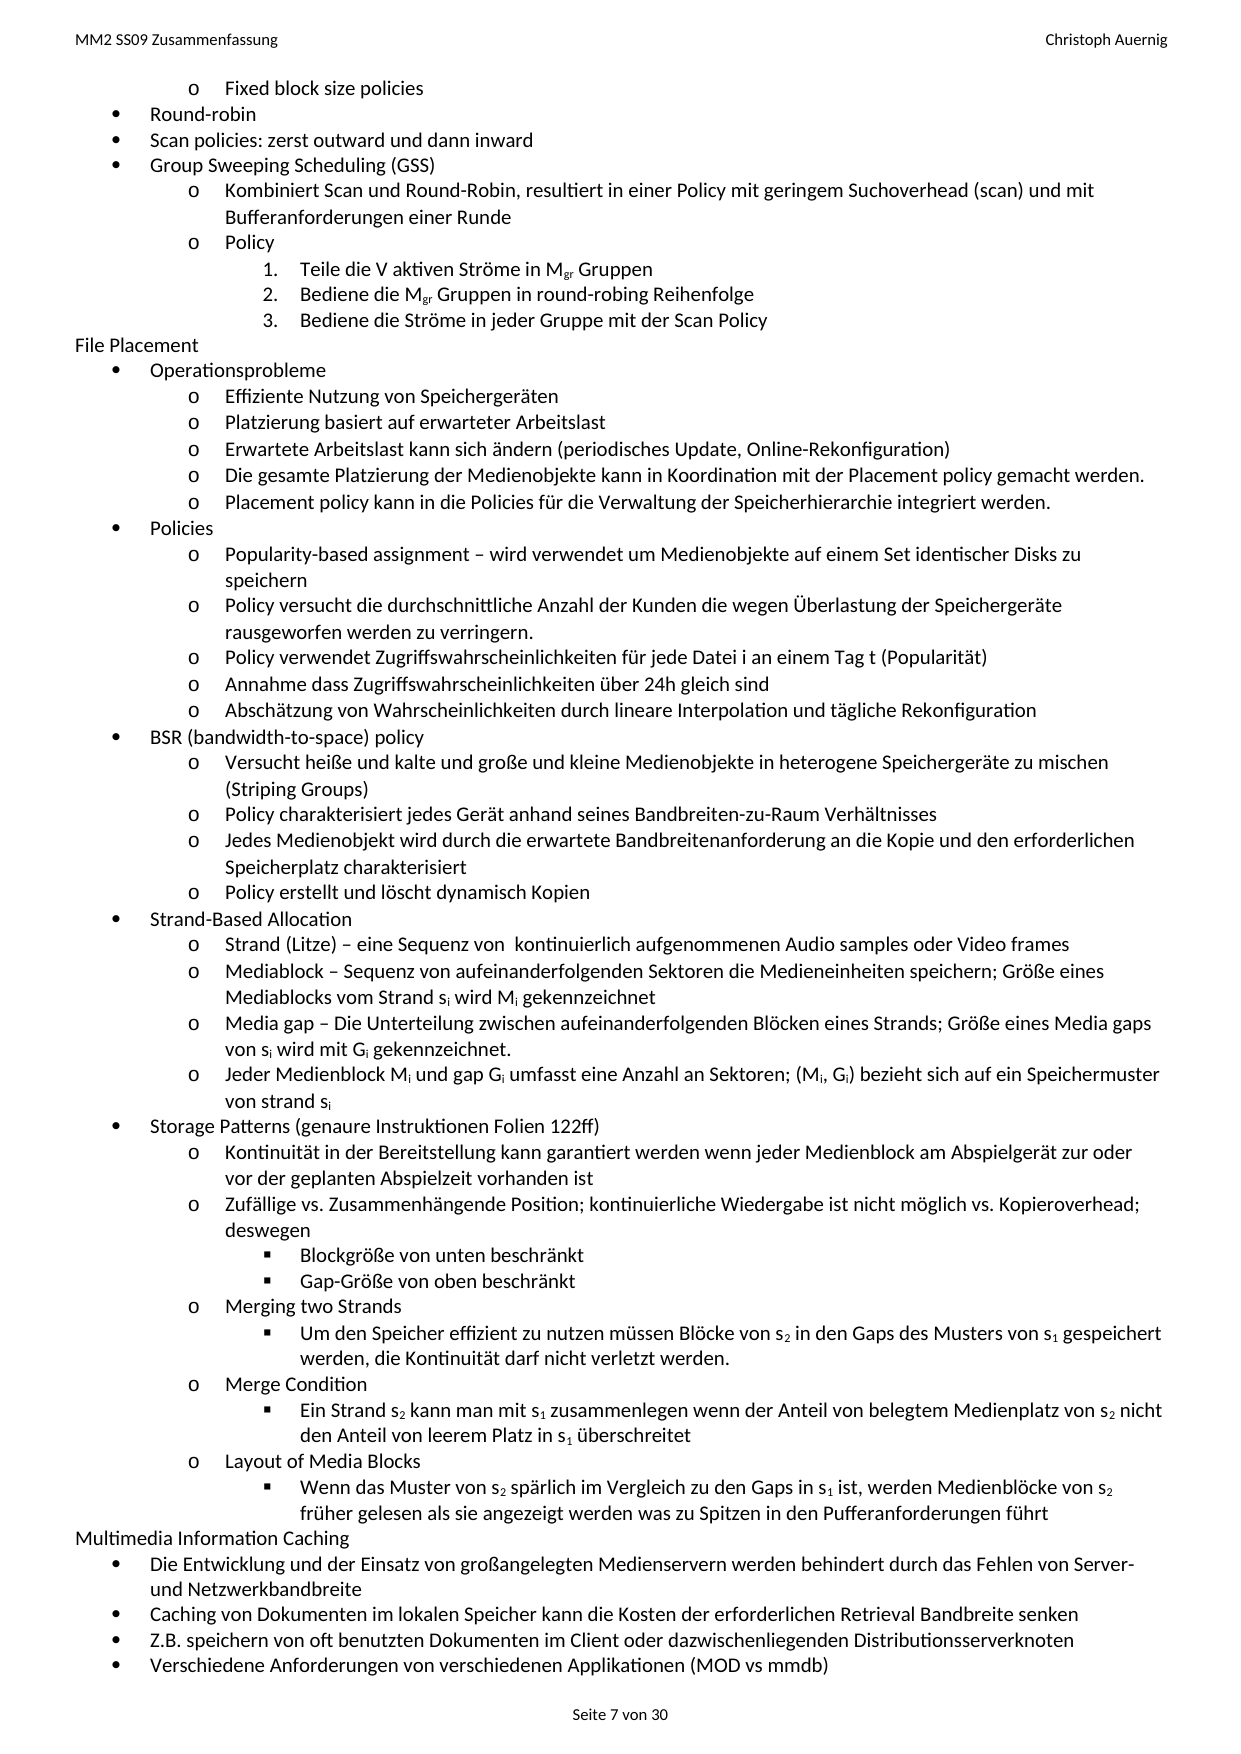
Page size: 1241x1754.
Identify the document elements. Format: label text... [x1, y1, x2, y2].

list Jeder Medienblock Mi und gap Gi umfasst eine Anzahl an Sektoren; (Mi, Gi) bezieht sich auf ein Speichermuster von strand si [187, 1062, 1165, 1113]
list Policy erstellt und löscht dynamisch Kopien [187, 879, 1165, 906]
list Erwartete Arbeitslast kann sich ändern (periodisches Update, Online-Rekonfiguration) [187, 436, 1165, 462]
list Caching von Dokumenten im lokalen Speicher kann die Kosten der erforderlichen Retrieval Bandbreite senken [112, 1602, 1165, 1627]
list Fixed block size policies [187, 75, 1165, 101]
list Gap-Größe von oben beschränkt [262, 1268, 1165, 1293]
list Kombiniert Scan und Round-Robin, resultiert in einer Policy mit geringem Suchoverhead (scan) und mit Bufferanforderungen einer Runde [187, 178, 1165, 229]
list Teile die V aktiven Ströme in Mgr Gruppen [262, 256, 1165, 281]
list Merging two Strands [187, 1293, 1165, 1320]
list Storage Patterns (genaure Instruktionen Folien 122ff) [112, 1113, 1165, 1139]
list Bediene die Ströme in jeder Gruppe mit der Scan Policy [262, 307, 1165, 332]
list Policy charakterisiert jedes Gerät anhand seines Bandbreiten-zu-Raum Verhältnisses [187, 801, 1165, 828]
list Zufällige vs. Zusammenhängende Position; kontinuierliche Wiedergabe ist nicht möglich vs. Kopieroverhead; deswegen [187, 1191, 1165, 1243]
list Mediablock – Sequenz von aufeinanderfolgenden Sektoren die Medieneinheiten speichern; Größe eines Mediablocks vom Strand si wird Mi gekennzeichnet [187, 958, 1165, 1010]
list Kontinuität in der Bereitstellung kann garantiert werden wenn jeder Medienblock am Abspielgerät zur oder vor der geplanten Abspielzeit vorhanden ist [187, 1139, 1165, 1191]
list Blockgröße von unten beschränkt [262, 1243, 1165, 1268]
list Verschiedene Anforderungen von verschiedenen Applikationen (MOD vs mmdb) [112, 1652, 1165, 1678]
list Ein Strand s2 kann man mit s1 zusammenlegen wenn der Anteil von belegtem Medienplatz von s2 nicht den Anteil von leerem Platz in s1 überschreitet [262, 1397, 1165, 1448]
list Wenn das Muster von s2 spärlich im Vergleich zu den Gaps in s1 ist, werden Medienblöcke von s2 früher gelesen als sie angezeigt werden was zu Spitzen in den Pufferanforderungen führt [262, 1474, 1165, 1525]
list Platzierung basiert auf erwarteter Arbeitslast [187, 409, 1165, 436]
list Abschätzung von Wahrscheinlichkeiten durch lineare Interpolation und tägliche Rekonfiguration [187, 697, 1165, 724]
list Media gap – Die Unterteilung zwischen aufeinanderfolgenden Blöcken eines Strands; Größe eines Media gaps von si wird mit Gi gekennzeichnet. [187, 1010, 1165, 1062]
text File Placement [75, 332, 1165, 358]
list Versucht heiße und kalte und große und kleine Medienobjekte in heterogene Speichergeräte zu mischen (Striping Groups) [187, 749, 1165, 801]
list Bediene die Mgr Gruppen in round-robing Reihenfolge [262, 281, 1165, 307]
text Multimedia Information Caching [75, 1525, 1165, 1551]
list Effiziente Nutzung von Speichergeräten [187, 383, 1165, 409]
list Merge Condition [187, 1371, 1165, 1397]
list Round-robin [112, 101, 1165, 127]
list Placement policy kann in die Policies für die Verwaltung der Speicherhierarchie integriert werden. [187, 489, 1165, 515]
list Scan policies: zerst outward und dann inward [112, 127, 1165, 152]
list Popularity-based assignment – wird verwendet um Medienobjekte auf einem Set identischer Disks zu speichern [187, 541, 1165, 593]
list Policy versucht die durchschnittliche Anzahl der Kunden die wegen Überlastung der Speichergeräte rausgeworfen werden zu verringern. [187, 593, 1165, 644]
list Strand (Litze) – eine Sequenz von kontinuierlich aufgenommenen Audio samples oder Video frames [187, 931, 1165, 958]
list Z.B. speichern von oft benutzten Dokumenten im Client oder dazwischenliegenden Distributionsserverknoten [112, 1627, 1165, 1652]
list Group Sweeping Scheduling (GSS) [112, 152, 1165, 178]
list Die Entwicklung und der Einsatz von großangelegten Medienservern werden behindert durch das Fehlen von Server- und Netzwerkbandbreite [112, 1551, 1165, 1602]
list Operationsprobleme [112, 358, 1165, 383]
list Strand-Based Allocation [112, 906, 1165, 931]
list BSR (bandwidth-to-space) policy [112, 724, 1165, 749]
list Annahme dass Zugriffswahrscheinlichkeiten über 24h gleich sind [187, 671, 1165, 697]
list Jedes Medienobjekt wird durch die erwartete Bandbreitenanforderung an die Kopie und den erforderlichen Speicherplatz charakterisiert [187, 828, 1165, 879]
list Um den Speicher effizient zu nutzen müssen Blöcke von s2 in den Gaps des Musters von s1 gespeichert werden, die Kontinuität darf nicht verletzt werden. [262, 1320, 1165, 1371]
list Die gesamte Platzierung der Medienobjekte kann in Koordination mit der Placement policy gemacht werden. [187, 462, 1165, 489]
list Policy [187, 229, 1165, 256]
list Policies [112, 515, 1165, 541]
list Policy verwendet Zugriffswahrscheinlichkeiten für jede Datei i an einem Tag t (Popularität) [187, 644, 1165, 671]
list Layout of Media Blocks [187, 1448, 1165, 1474]
